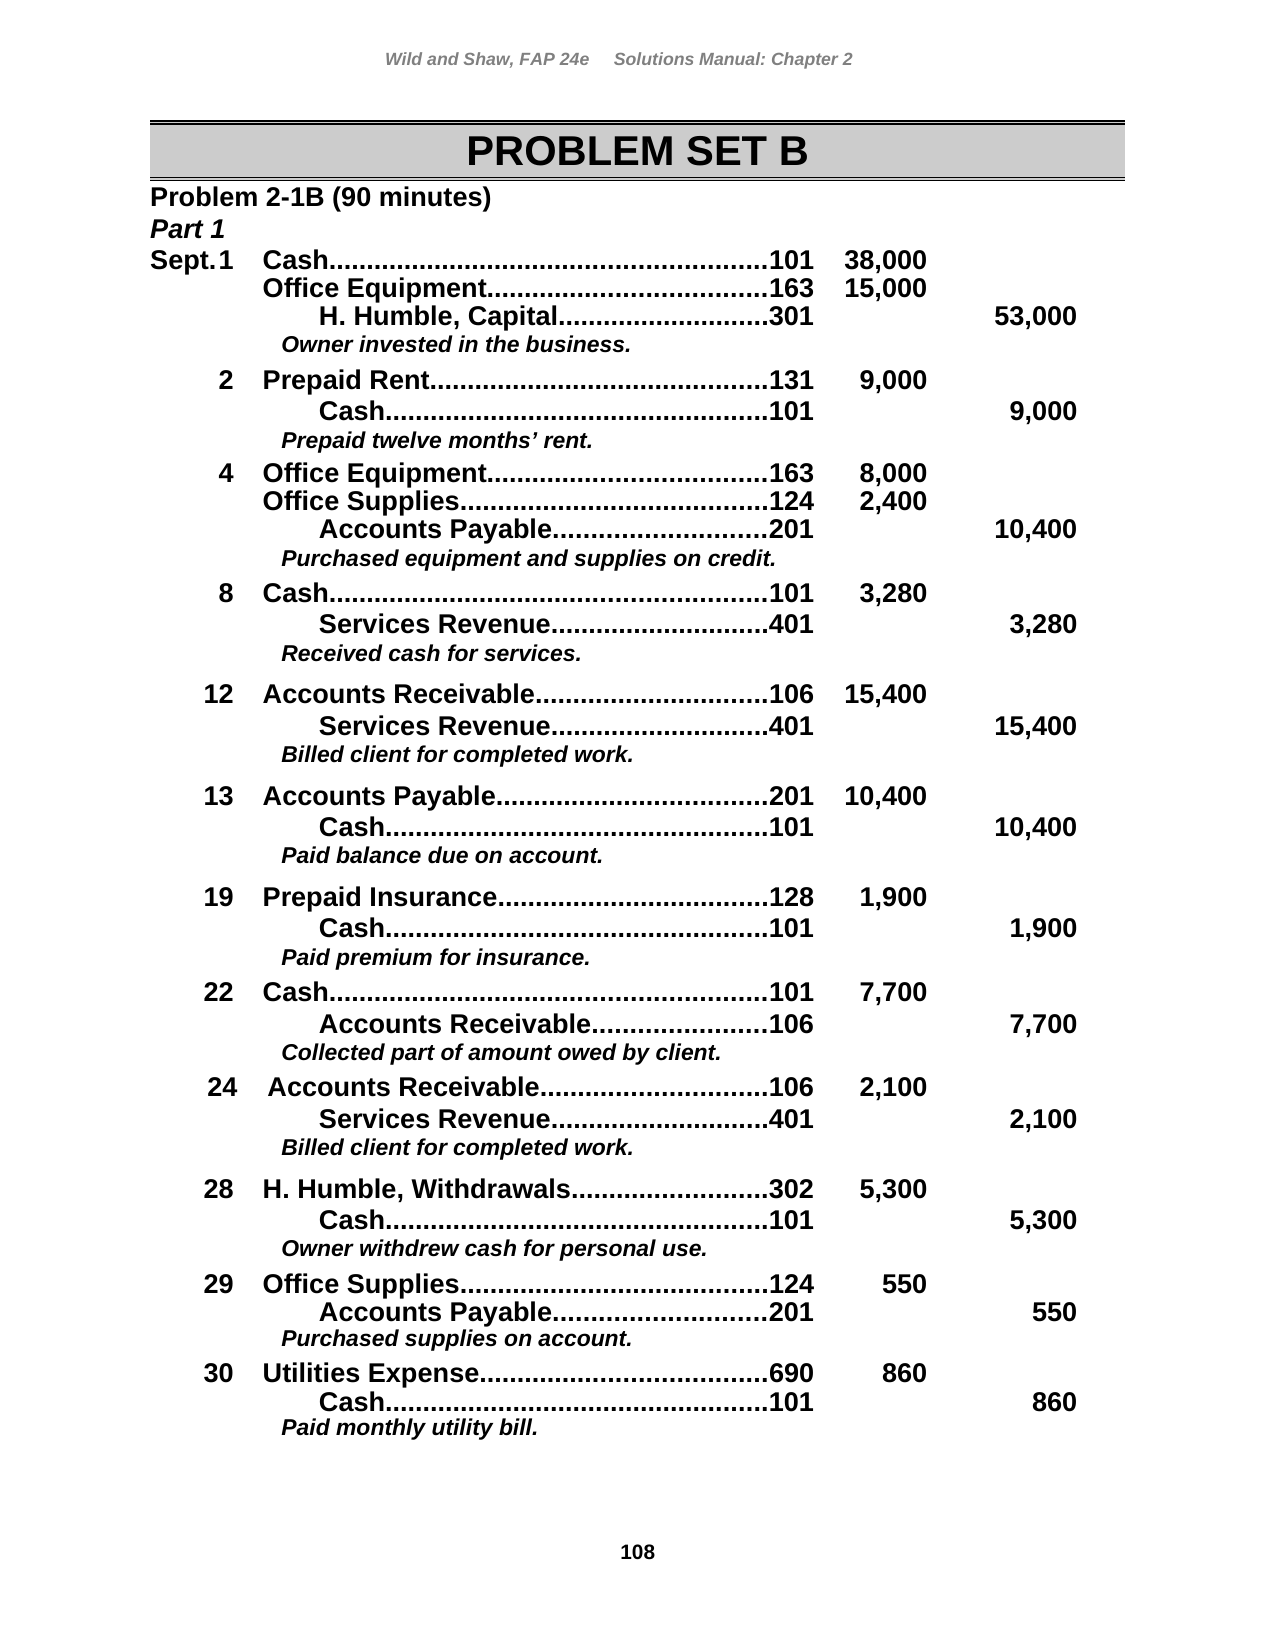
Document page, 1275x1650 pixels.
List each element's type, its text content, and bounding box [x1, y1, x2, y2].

text 12 Accounts Receivable 106 15,400 [150, 678, 1125, 710]
text Billed client for completed work. [150, 741, 758, 767]
text Office Supplies 124 2,400 [150, 488, 1125, 516]
text Accounts Payable 201 550 [150, 1299, 1125, 1327]
text Paid monthly utility bill. [150, 1417, 758, 1440]
text 8 Cash 101 3,280 [150, 577, 1125, 608]
text 24 Accounts Receivable 106 2,100 [150, 1071, 1078, 1103]
text Paid balance due on account. [150, 842, 758, 869]
text Received cash for services. [150, 640, 758, 666]
text Cash 101 1,900 [150, 912, 1125, 944]
text Services Revenue 401 15,400 [150, 710, 1125, 741]
text Collected part of amount owed by client. [150, 1039, 758, 1065]
text Paid premium for insurance. [150, 944, 758, 970]
text Billed client for completed work. [150, 1134, 758, 1160]
text Problem sET b [150, 125, 1125, 177]
text Office Equipment 163 15,000 [150, 275, 1125, 303]
text 2 Prepaid Rent 131 9,000 [150, 364, 1125, 395]
text Cash 101 10,400 [150, 811, 1125, 842]
text 13 Accounts Payable 201 10,400 [150, 780, 1125, 811]
text 29 Office Supplies 124 550 [150, 1268, 1125, 1299]
text Cash 101 9,000 [150, 395, 1125, 427]
text Purchased equipment and supplies on credit. [150, 544, 806, 571]
text 22 Cash 101 7,700 [150, 976, 1125, 1008]
text 19 Prepaid Insurance 128 1,900 [150, 881, 1125, 912]
text Services Revenue 401 2,100 [150, 1103, 1125, 1134]
text Cash 101 860 [150, 1388, 1125, 1417]
text 30 Utilities Expense 690 860 [150, 1357, 1125, 1388]
text Prepaid twelve months’ rent. [150, 427, 758, 453]
text Purchased supplies on account. [150, 1327, 758, 1351]
text Problem 2-1B (90 minutes) [150, 181, 1125, 213]
text Services Revenue 401 3,280 [150, 608, 1125, 640]
text Sept. 1 Cash 101 38,000 [150, 244, 1125, 275]
text 28 H. Humble, Withdrawals 302 5,300 [150, 1173, 1125, 1204]
text H. Humble, Capital 301 53,000 [150, 303, 1125, 331]
text Owner withdrew cash for personal use. [150, 1235, 758, 1262]
text Cash 101 5,300 [150, 1204, 1125, 1235]
text Owner invested in the business. [150, 331, 758, 358]
text 4 Office Equipment 163 8,000 [150, 457, 1125, 488]
text Part 1 [150, 213, 1125, 244]
text Accounts Payable 201 10,400 [150, 516, 1125, 544]
text Accounts Receivable 106 7,700 [150, 1008, 1125, 1039]
